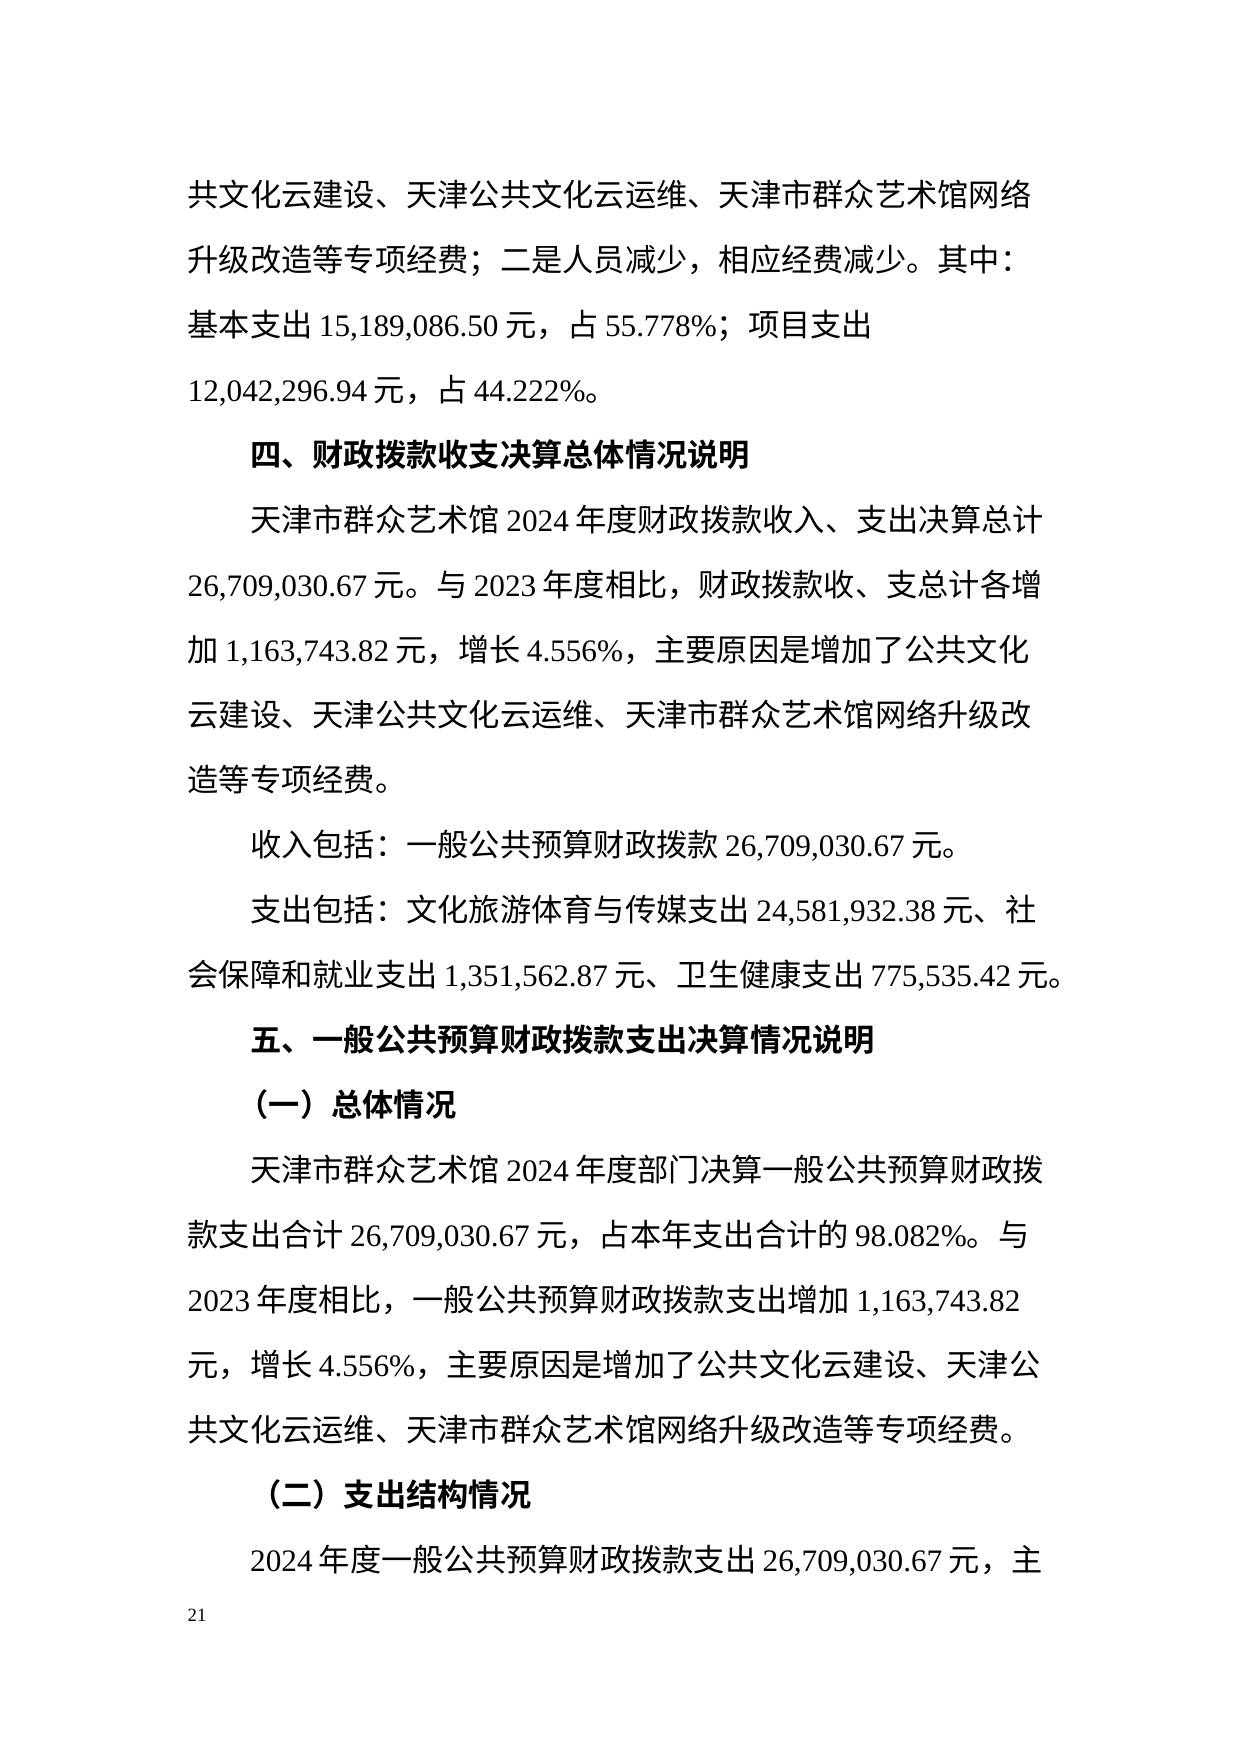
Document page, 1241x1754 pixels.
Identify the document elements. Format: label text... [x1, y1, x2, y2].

text 收入包括：一般公共预算财政拨款26,709,030.67元。 [187, 810, 1053, 875]
text 天津市群众艺术馆2024年度财政拨款收入、支出决算总计26,709,030.67元。与2023年度相比，财政拨款收、支总计各增加1,163,743.82元，增长4.556%，主要原因是增加了公共文化云建设、天津公共文化云运维、天津市群众艺术馆网络升级改造等专项经费。 [187, 485, 1053, 810]
subtitle 四、财政拨款收支决算总体情况说明 [187, 420, 1053, 485]
text 天津市群众艺术馆2024年度部门决算一般公共预算财政拨款支出合计26,709,030.67元，占本年支出合计的98.082%。与2023年度相比，一般公共预算财政拨款支出增加1,163,743.82元，增长4.556%，主要原因是增加了公共文化云建设、天津公共文化云运维、天津市群众艺术馆网络升级改造等专项经费。 [187, 1135, 1053, 1460]
text （二）支出结构情况 [187, 1460, 1053, 1525]
text 支出包括：文化旅游体育与传媒支出24,581,932.38元、社会保障和就业支出1,351,562.87元、卫生健康支出775,535.42元。 [187, 875, 1053, 1005]
text （一）总体情况 [237, 1070, 1053, 1135]
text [187, 160, 1053, 420]
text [187, 1525, 1053, 1590]
subtitle 五、一般公共预算财政拨款支出决算情况说明 [187, 1005, 1053, 1070]
